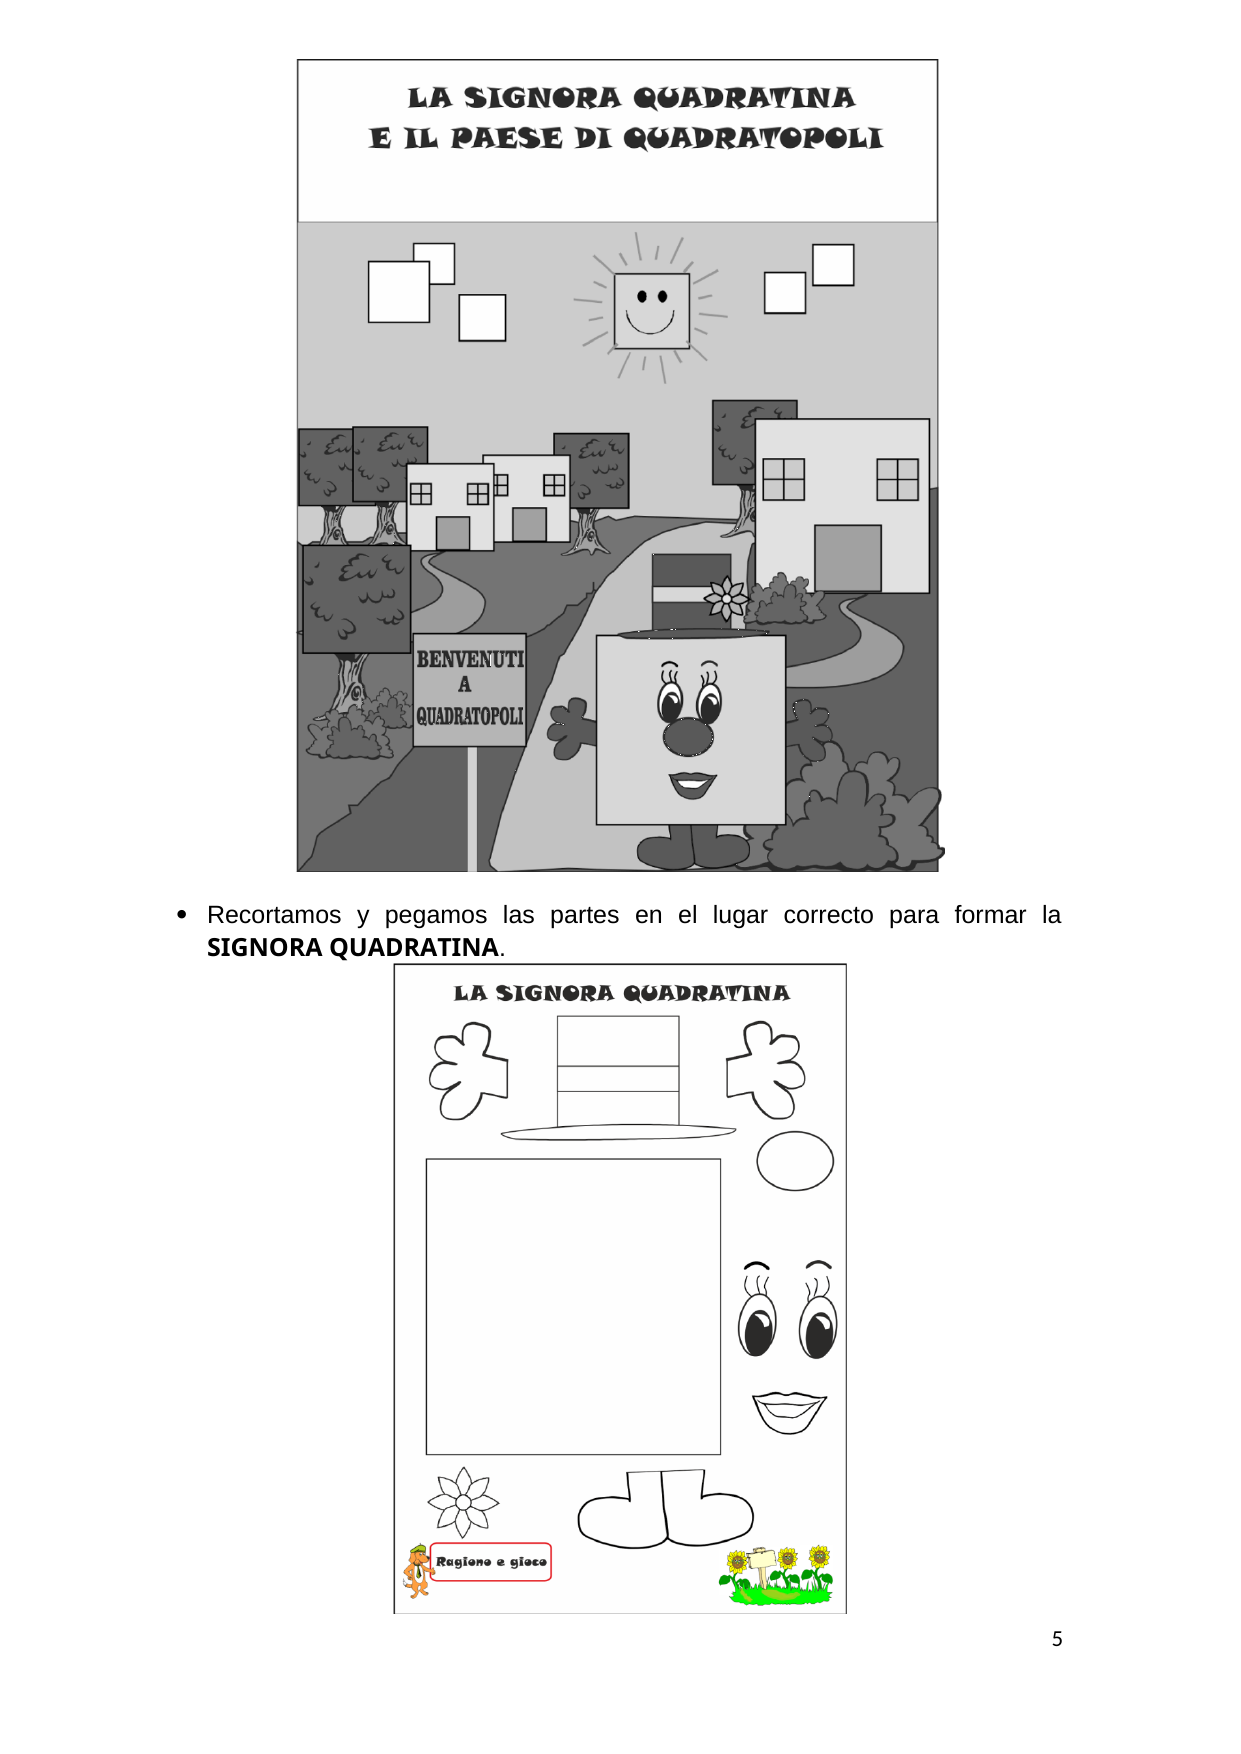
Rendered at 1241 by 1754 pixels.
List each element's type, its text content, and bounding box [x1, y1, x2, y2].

picture [393, 963, 847, 1614]
list Recortamos y pegamos las partes en el lugar correcto para formar la SIGNORA QUADRATINA. [177, 900, 1063, 963]
